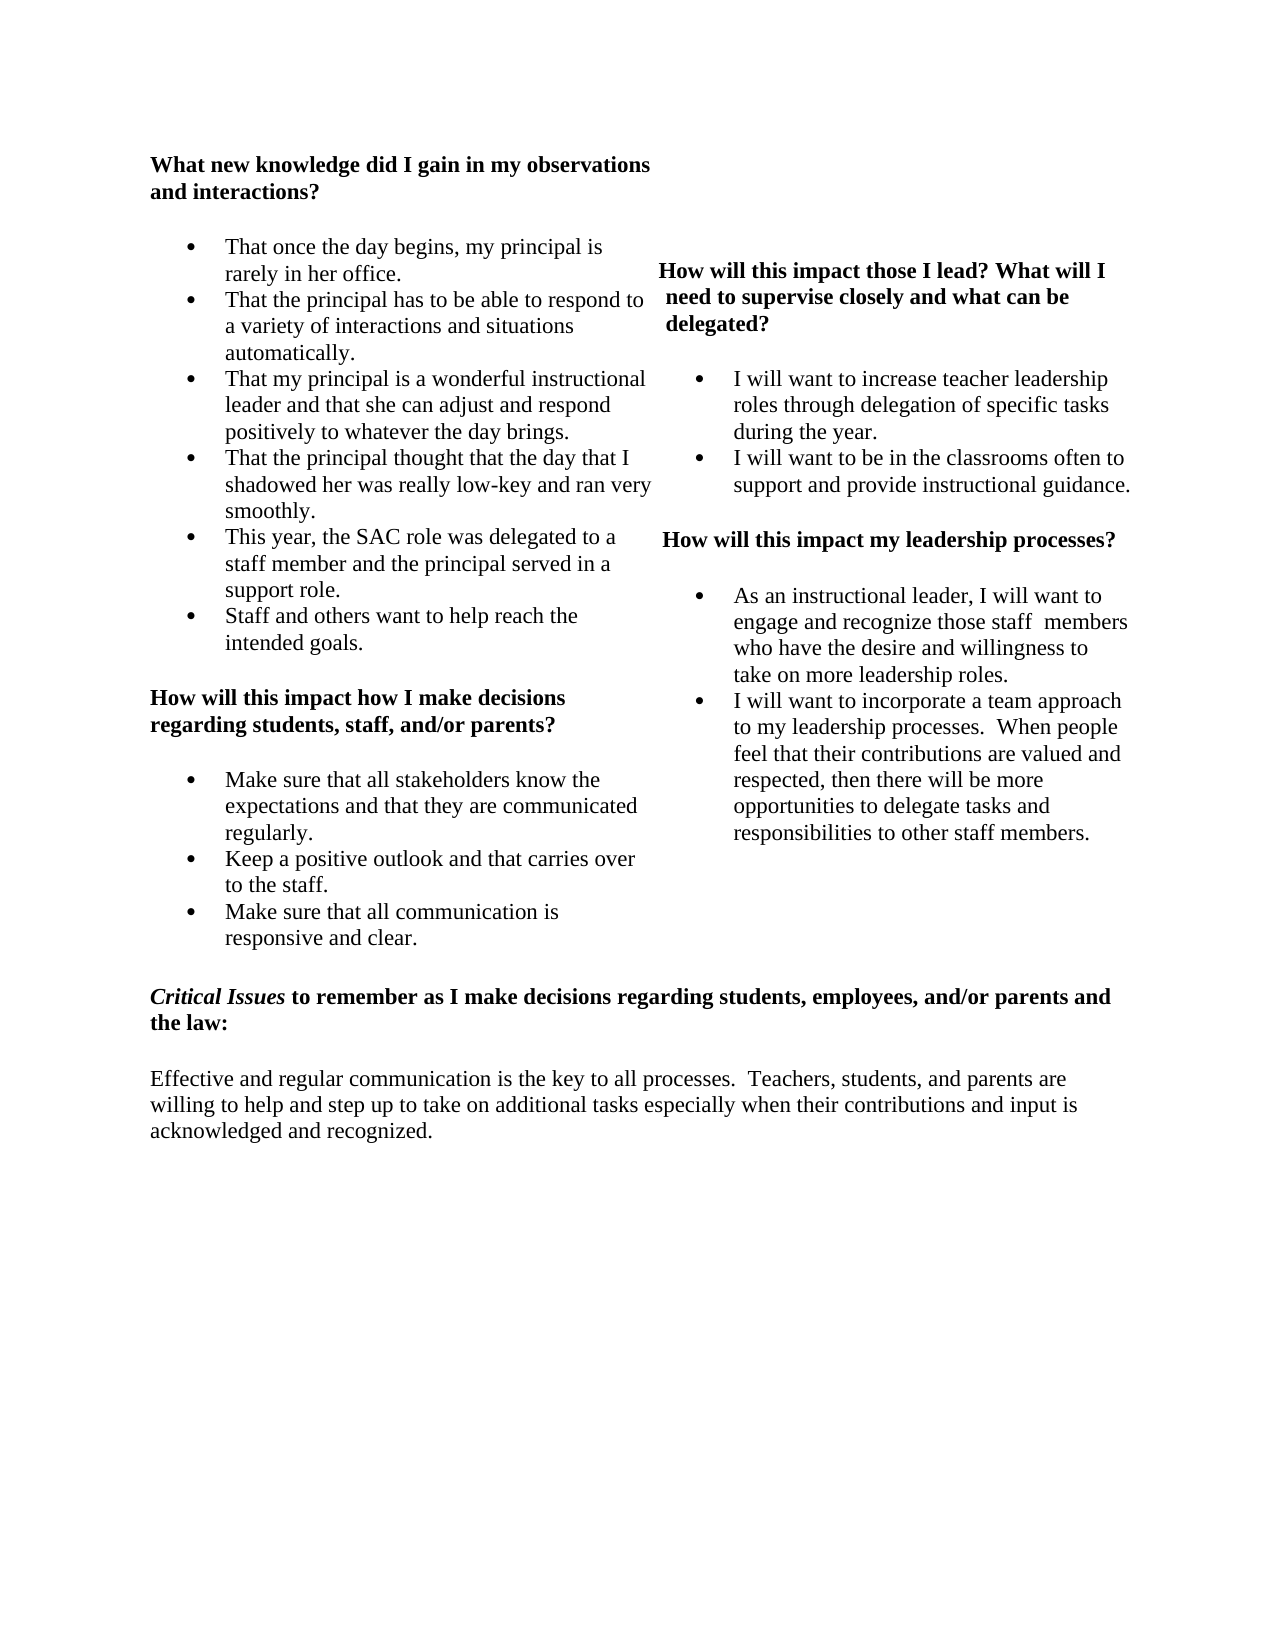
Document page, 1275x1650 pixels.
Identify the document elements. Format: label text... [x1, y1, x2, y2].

table_cell ‍‍Critical Issues to remember as I make decisions regarding students, employees, and/or parents and the law: Effective and regular communication is the key to all processes. Teachers, students, and parents are willing to help and step up to take on additional tasks especially when their contributions and input is acknowledged and recognized. [149, 981, 1133, 1145]
table_cell How will this impact those I lead? What will I need to supervise closely and what can be delegated? I will want to increase teacher leadership roles through delegation of specific tasks during the year. I will want to be in the classrooms often to support and provide instructional guidance. How will this impact my leadership processes? As an instructional leader, I will want to engage and recognize those staff members who have the desire and willingness to take on more leadership roles. I will want to incorporate a team approach to my leadership processes. When people feel that their contributions are valued and respected, then there will be more opportunities to delegate tasks and responsibilities to other staff members. [657, 150, 1133, 981]
table_cell What new knowledge did I gain in my observations and interactions? That once the day begins, my principal is rarely in her office. That the principal has to be able to respond to a variety of interactions and situations automatically. That my principal is a wonderful instructional leader and that she can adjust and respond positively to whatever the day brings. That the principal thought that the day that I shadowed her was really low-key and ran very smoothly. This year, the SAC role was delegated to a staff member and the principal served in a support role. Staff and others want to help reach the intended goals. How will this impact how I make decisions regarding students, staff, and/or parents? Make sure that all stakeholders know the expectations and that they are communicated regularly. Keep a positive outlook and that carries over to the staff. Make sure that all communication is responsive and clear. [149, 150, 657, 981]
